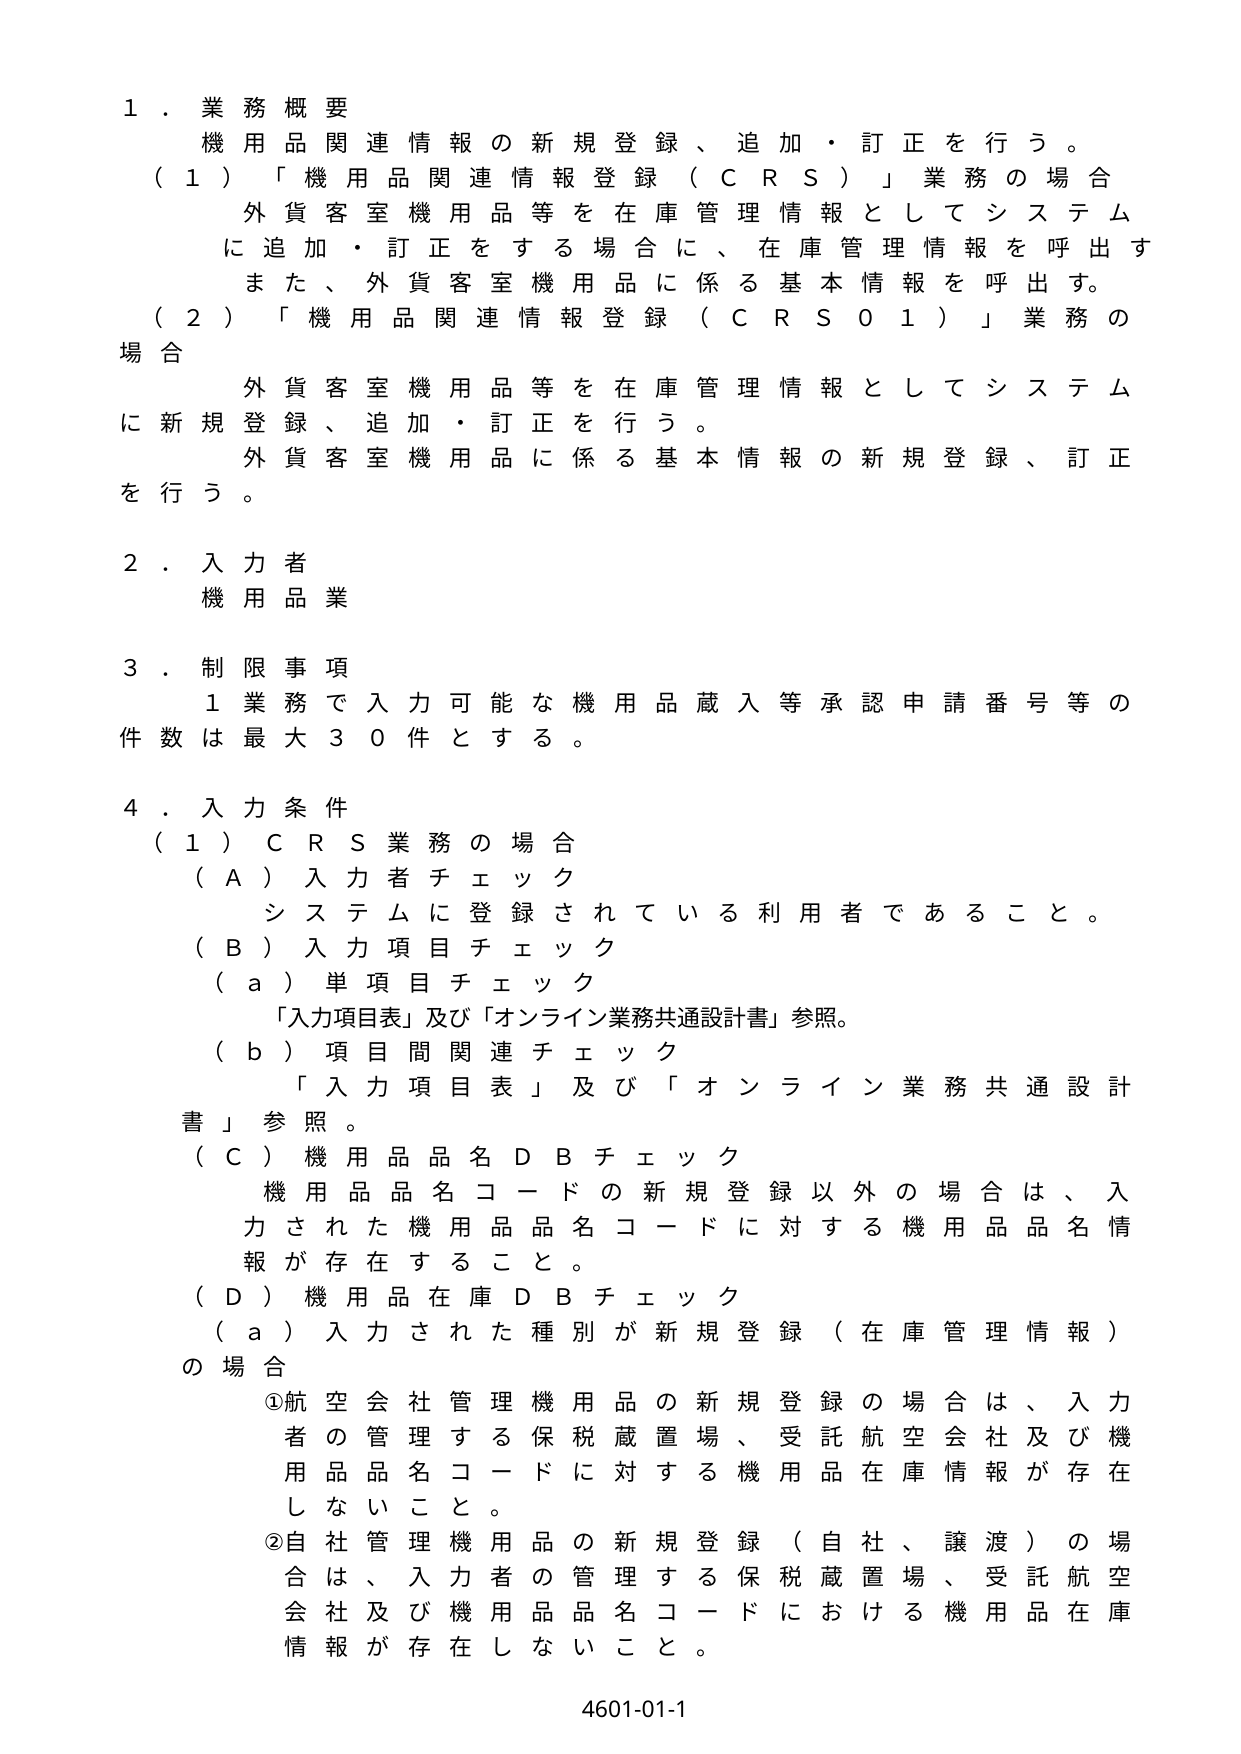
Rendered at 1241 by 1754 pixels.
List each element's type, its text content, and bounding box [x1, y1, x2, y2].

text １．業務概要 [119, 89, 1150, 124]
text （１）ＣＲＳ業務の場合 [119, 824, 1150, 859]
text （ａ）入力された種別が新規登録（在庫管理情報）の場合 [161, 1313, 1150, 1383]
text ４．入力条件 [119, 789, 1150, 824]
text 外貨客室機用品等を在庫管理情報としてシステムに新規登録、追加・訂正を行う。 [119, 369, 1150, 439]
text ②自社管理機用品の新規登録（自社、譲渡）の場合は、入力者の管理する保税蔵置場、受託航空会社及び機用品品名コードにおける機用品在庫情報が存在しないこと。 [243, 1523, 1150, 1663]
text 機用品関連情報の新規登録、追加・訂正を行う。 [119, 124, 1150, 159]
text 「入力項目表」及び「オンライン業務共通設計書」参照。 [119, 999, 1150, 1033]
text 外貨客室機用品等を在庫管理情報としてシステムに追加・訂正をする場合に、在庫管理情報を呼出す。 [202, 194, 1150, 264]
text ２．入力者 [119, 544, 1150, 579]
text （２）「機用品関連情報登録（ＣＲＳ０１）」業務の場合 [119, 299, 1150, 369]
text ①航空会社管理機用品の新規登録の場合は、入力者の管理する保税蔵置場、受託航空会社及び機用品品名コードに対する機用品在庫情報が存在しないこと。 [243, 1383, 1150, 1523]
text システムに登録されている利用者であること。 [119, 894, 1150, 929]
text ３．制限事項 [119, 649, 1150, 684]
text １業務で入力可能な機用品蔵入等承認申請番号等の件数は最大３０件とする。 [119, 684, 1150, 754]
text 機用品品名コードの新規登録以外の場合は、入力された機用品品名コードに対する機用品品名情報が存在すること。 [222, 1173, 1150, 1278]
text （Ｃ）機用品品名ＤＢチェック [161, 1138, 1150, 1173]
text （Ｄ）機用品在庫ＤＢチェック [119, 1278, 1150, 1313]
text （Ａ）入力者チェック [119, 859, 1150, 894]
text また、外貨客室機用品に係る基本情報を呼出す。 [181, 264, 1150, 299]
text 外貨客室機用品に係る基本情報の新規登録、訂正を行う。 [119, 439, 1150, 509]
text 機用品業 [119, 579, 1150, 614]
text （１）「機用品関連情報登録（ＣＲＳ）」業務の場合 [119, 159, 1150, 194]
text （ａ）単項目チェック [119, 964, 1150, 999]
text （ｂ）項目間関連チェック [119, 1033, 1150, 1068]
text 「入力項目表」及び「オンライン業務共通設計書」参照。 [161, 1068, 1150, 1138]
text （Ｂ）入力項目チェック [119, 929, 1150, 964]
